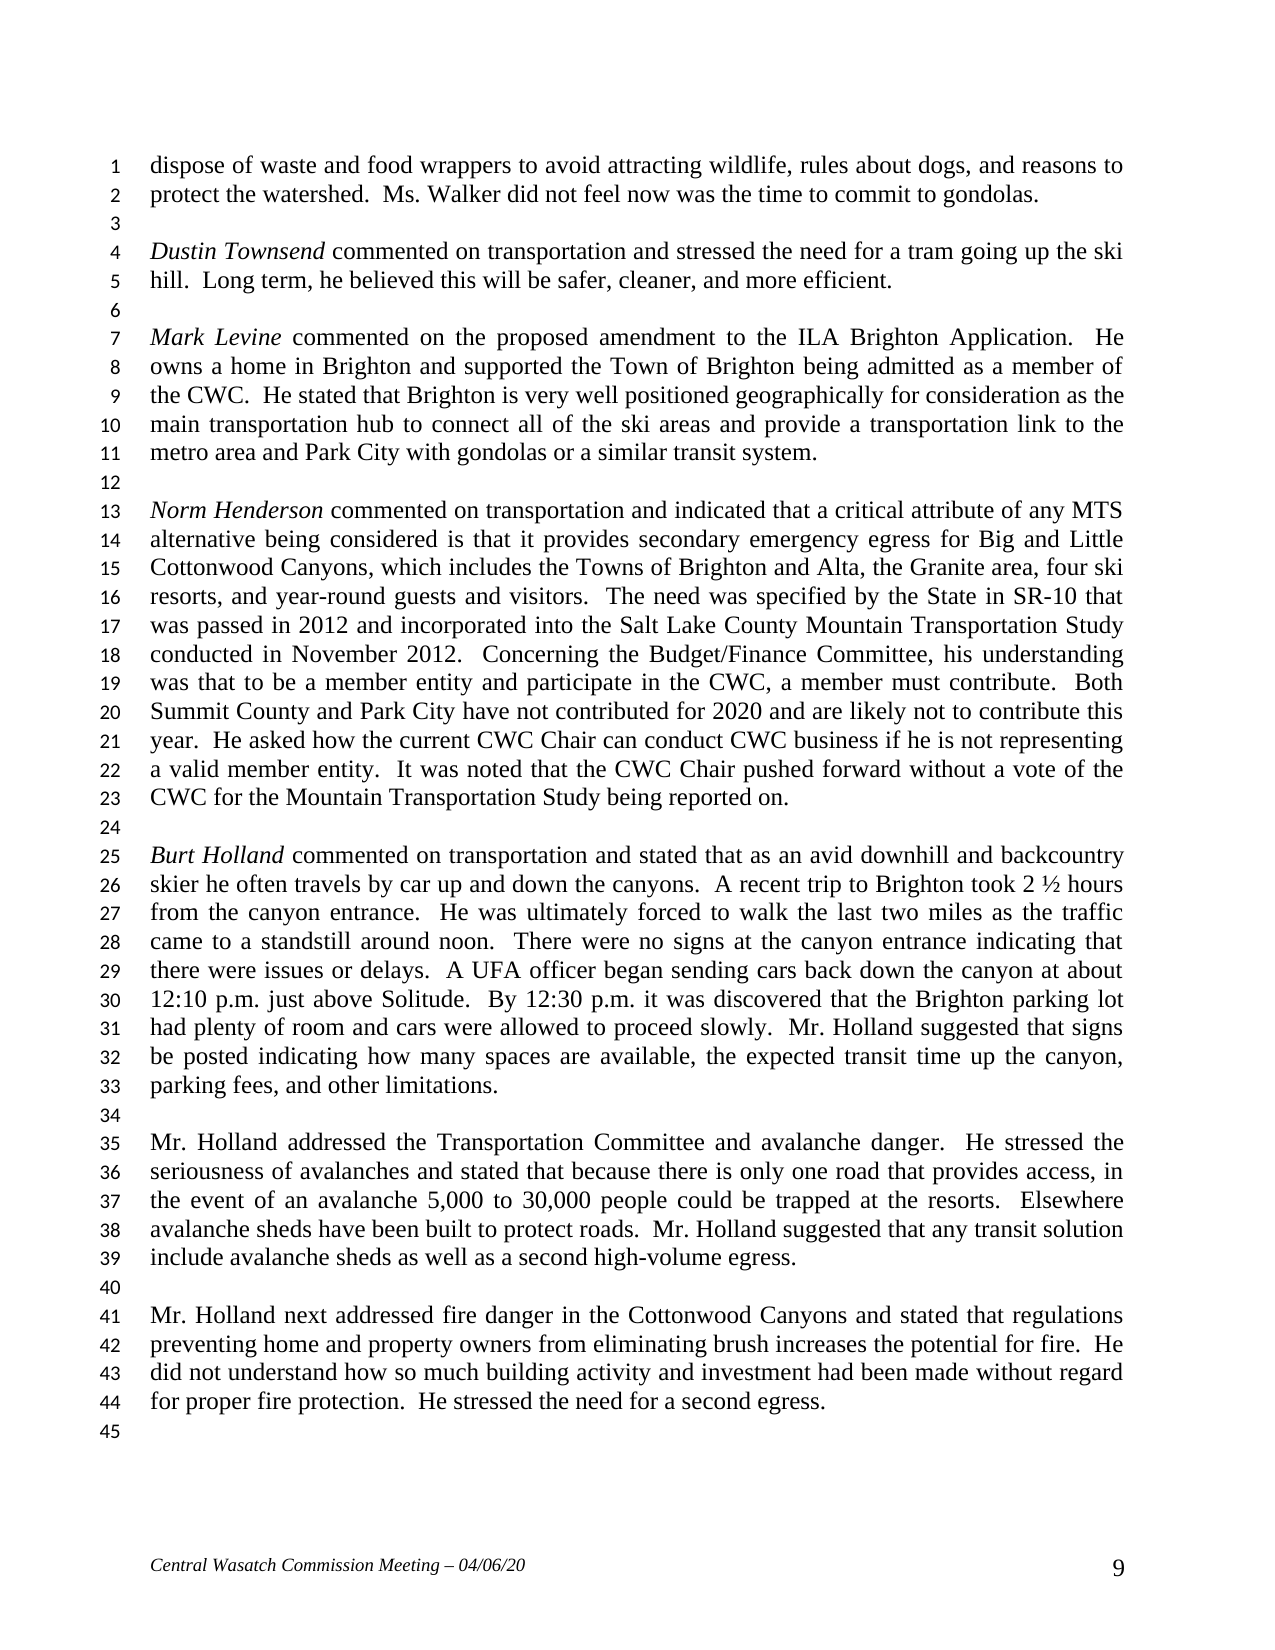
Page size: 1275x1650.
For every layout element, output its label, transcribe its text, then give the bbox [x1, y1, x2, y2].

text Dustin Townsend commented on transportation and stressed the need for a tram going up the ski hill. Long term, he believed this will be safer, cleaner, and more efficient. [150, 236, 1125, 294]
text Burt Holland commented on transportation and stated that as an avid downhill and backcountry skier he often travels by car up and down the canyons. A recent trip to Brighton took 2 ½ hours from the canyon entrance. He was ultimately forced to walk the last two miles as the traffic came to a standstill around noon. There were no signs at the canyon entrance indicating that there were issues or delays. A UFA officer began sending cars back down the canyon at about 12:10 p.m. just above Solitude. By 12:30 p.m. it was discovered that the Brighton parking lot had plenty of room and cars were allowed to proceed slowly. Mr. Holland suggested that signs be posted indicating how many spaces are available, the expected transit time up the canyon, parking fees, and other limitations. [150, 840, 1125, 1099]
text Mr. Holland addressed the Transportation Committee and avalanche danger. He stressed the seriousness of avalanches and stated that because there is only one road that provides access, in the event of an avalanche 5,000 to 30,000 people could be trapped at the resorts. Elsewhere avalanche sheds have been built to protect roads. Mr. Holland suggested that any transit solution include avalanche sheds as well as a second high-volume egress. [150, 1127, 1125, 1271]
text Mr. Holland next addressed fire danger in the Cottonwood Canyons and stated that regulations preventing home and property owners from eliminating brush increases the potential for fire. He did not understand how so much building activity and investment had been made without regard for proper fire protection. He stressed the need for a second egress. [150, 1300, 1125, 1415]
text Norm Henderson commented on transportation and indicated that a critical attribute of any MTS alternative being considered is that it provides secondary emergency egress for Big and Little Cottonwood Canyons, which includes the Towns of Brighton and Alta, the Granite area, four ski resorts, and year-round guests and visitors. The need was specified by the State in SR-10 that was passed in 2012 and incorporated into the Salt Lake County Mountain Transportation Study conducted in November 2012. Concerning the Budget/Finance Committee, his understanding was that to be a member entity and participate in the CWC, a member must contribute. Both Summit County and Park City have not contributed for 2020 and are likely not to contribute this year. He asked how the current CWC Chair can conduct CWC business if he is not representing a valid member entity. It was noted that the CWC Chair pushed forward without a vote of the CWC for the Mountain Transportation Study being reported on. [150, 495, 1125, 811]
text Mark Levine commented on the proposed amendment to the ILA Brighton Application. He owns a home in Brighton and supported the Town of Brighton being admitted as a member of the CWC. He stated that Brighton is very well positioned geographically for consideration as the main transportation hub to connect all of the ski areas and provide a transportation link to the metro area and Park City with gondolas or a similar transit system. [150, 322, 1125, 466]
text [150, 150, 1125, 207]
